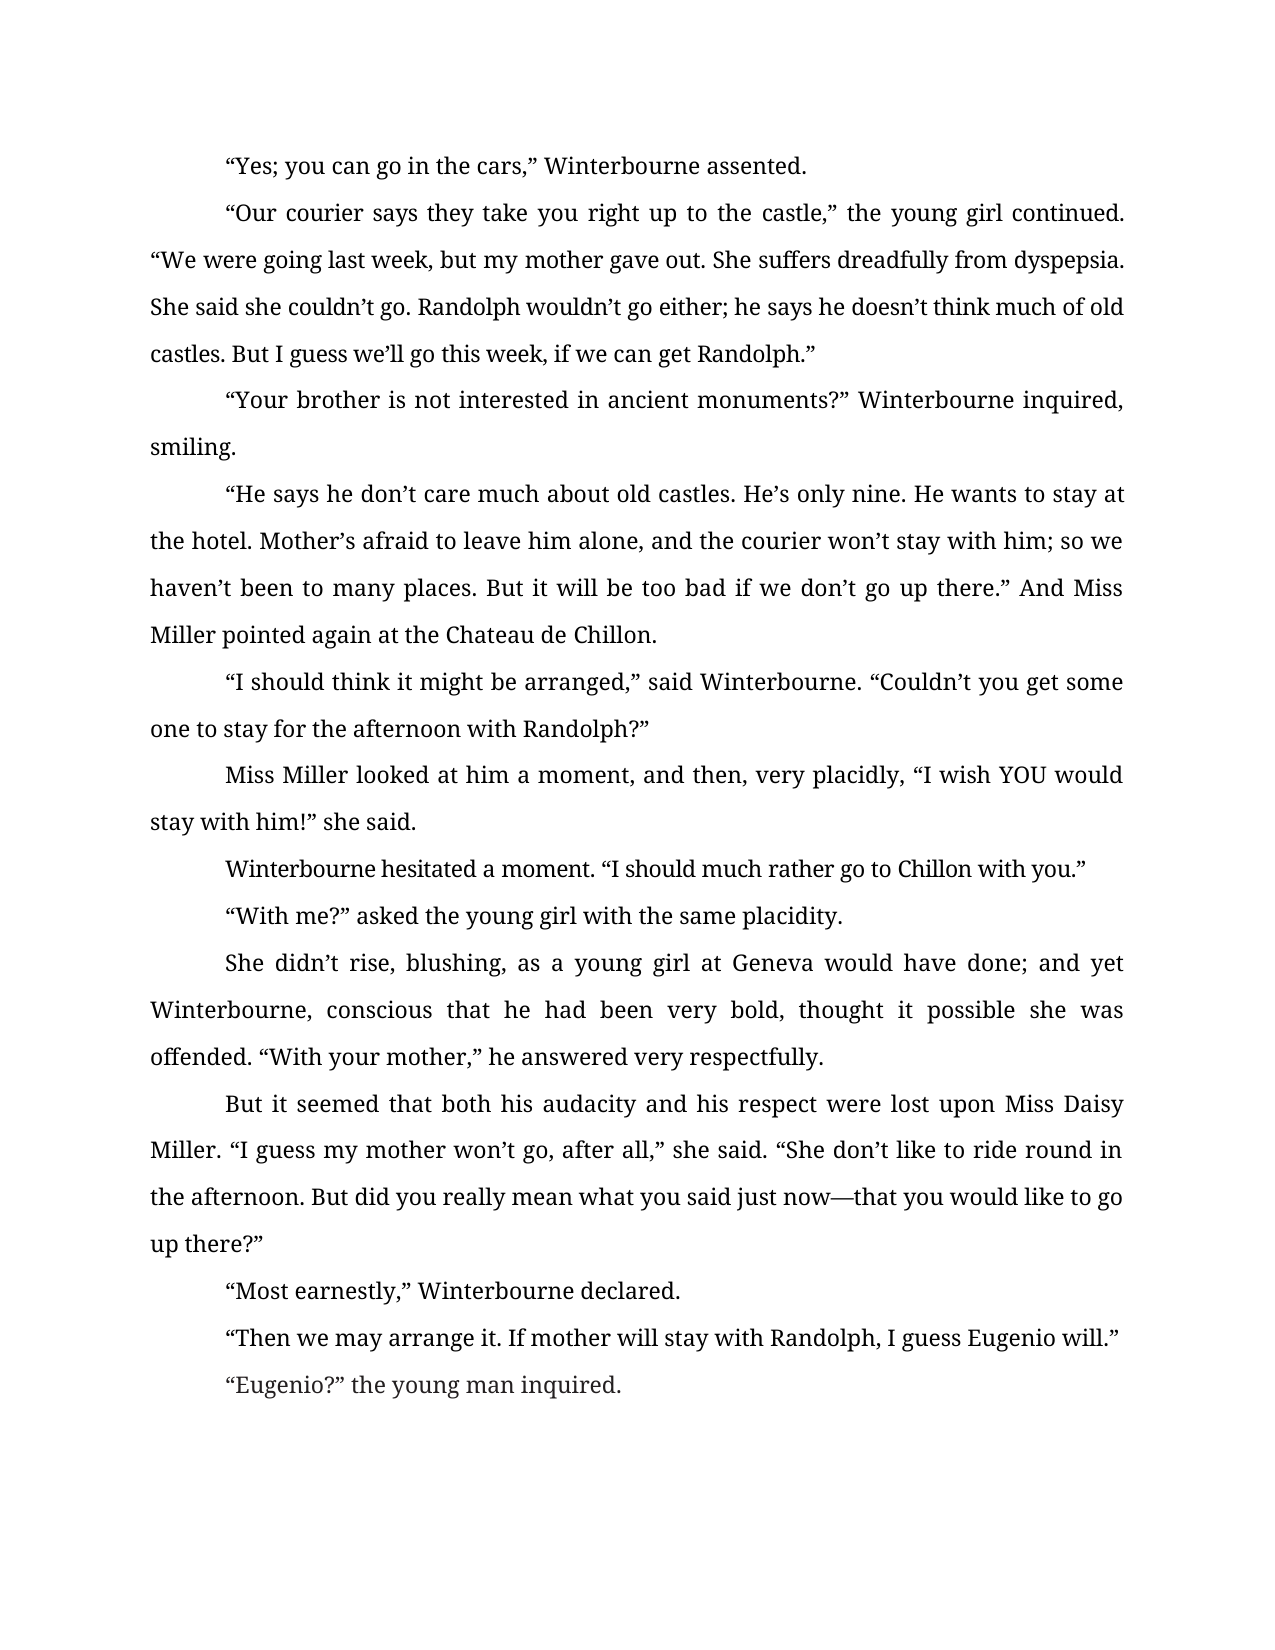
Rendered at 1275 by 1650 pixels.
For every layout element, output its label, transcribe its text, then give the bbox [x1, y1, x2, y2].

text “Then we may arrange it. If mother will stay with Randolph, I guess Eugenio will.” [150, 1322, 1125, 1353]
text Miss Miller looked at him a moment, and then, very placidly, “I wish YOU would stay with him!” she said. [150, 759, 1125, 837]
text But it seemed that both his audacity and his respect were lost upon Miss Daisy Miller. “I guess my mother won’t go, after all,” she said. “She don’t like to ride round in the afternoon. But did you really mean what you said just now—that you would like to go up there?” [150, 1087, 1125, 1259]
text “Most earnestly,” Winterbourne declared. [150, 1275, 1125, 1306]
text Winterbourne hesitated a moment. “I should much rather go to Chillon with you.” [150, 853, 1125, 884]
text She didn’t rise, blushing, as a young girl at Geneva would have done; and yet Winterbourne, conscious that he had been very bold, thought it possible she was offended. “With your mother,” he answered very respectfully. [150, 947, 1125, 1072]
text “Your brother is not interested in ancient monuments?” Winterbourne inquired, smiling. [150, 384, 1125, 462]
text “Our courier says they take you right up to the castle,” the young girl continued. “We were going last week, but my mother gave out. She suffers dreadfully from dyspepsia. She said she couldn’t go. Randolph wouldn’t go either; he says he doesn’t think much of old castles. But I guess we’ll go this week, if we can get Randolph.” [150, 197, 1125, 369]
text “I should think it might be arranged,” said Winterbourne. “Couldn’t you get some one to stay for the afternoon with Randolph?” [150, 666, 1125, 744]
text “With me?” asked the young girl with the same placidity. [150, 900, 1125, 931]
text “Eugenio?” the young man inquired. [150, 1369, 1125, 1400]
text “He says he don’t care much about old castles. He’s only nine. He wants to stay at the hotel. Mother’s afraid to leave him alone, and the courier won’t stay with him; so we haven’t been to many places. But it will be too bad if we don’t go up there.” And Miss Miller pointed again at the Chateau de Chillon. [150, 478, 1125, 650]
text “Yes; you can go in the cars,” Winterbourne assented. [150, 150, 1125, 181]
